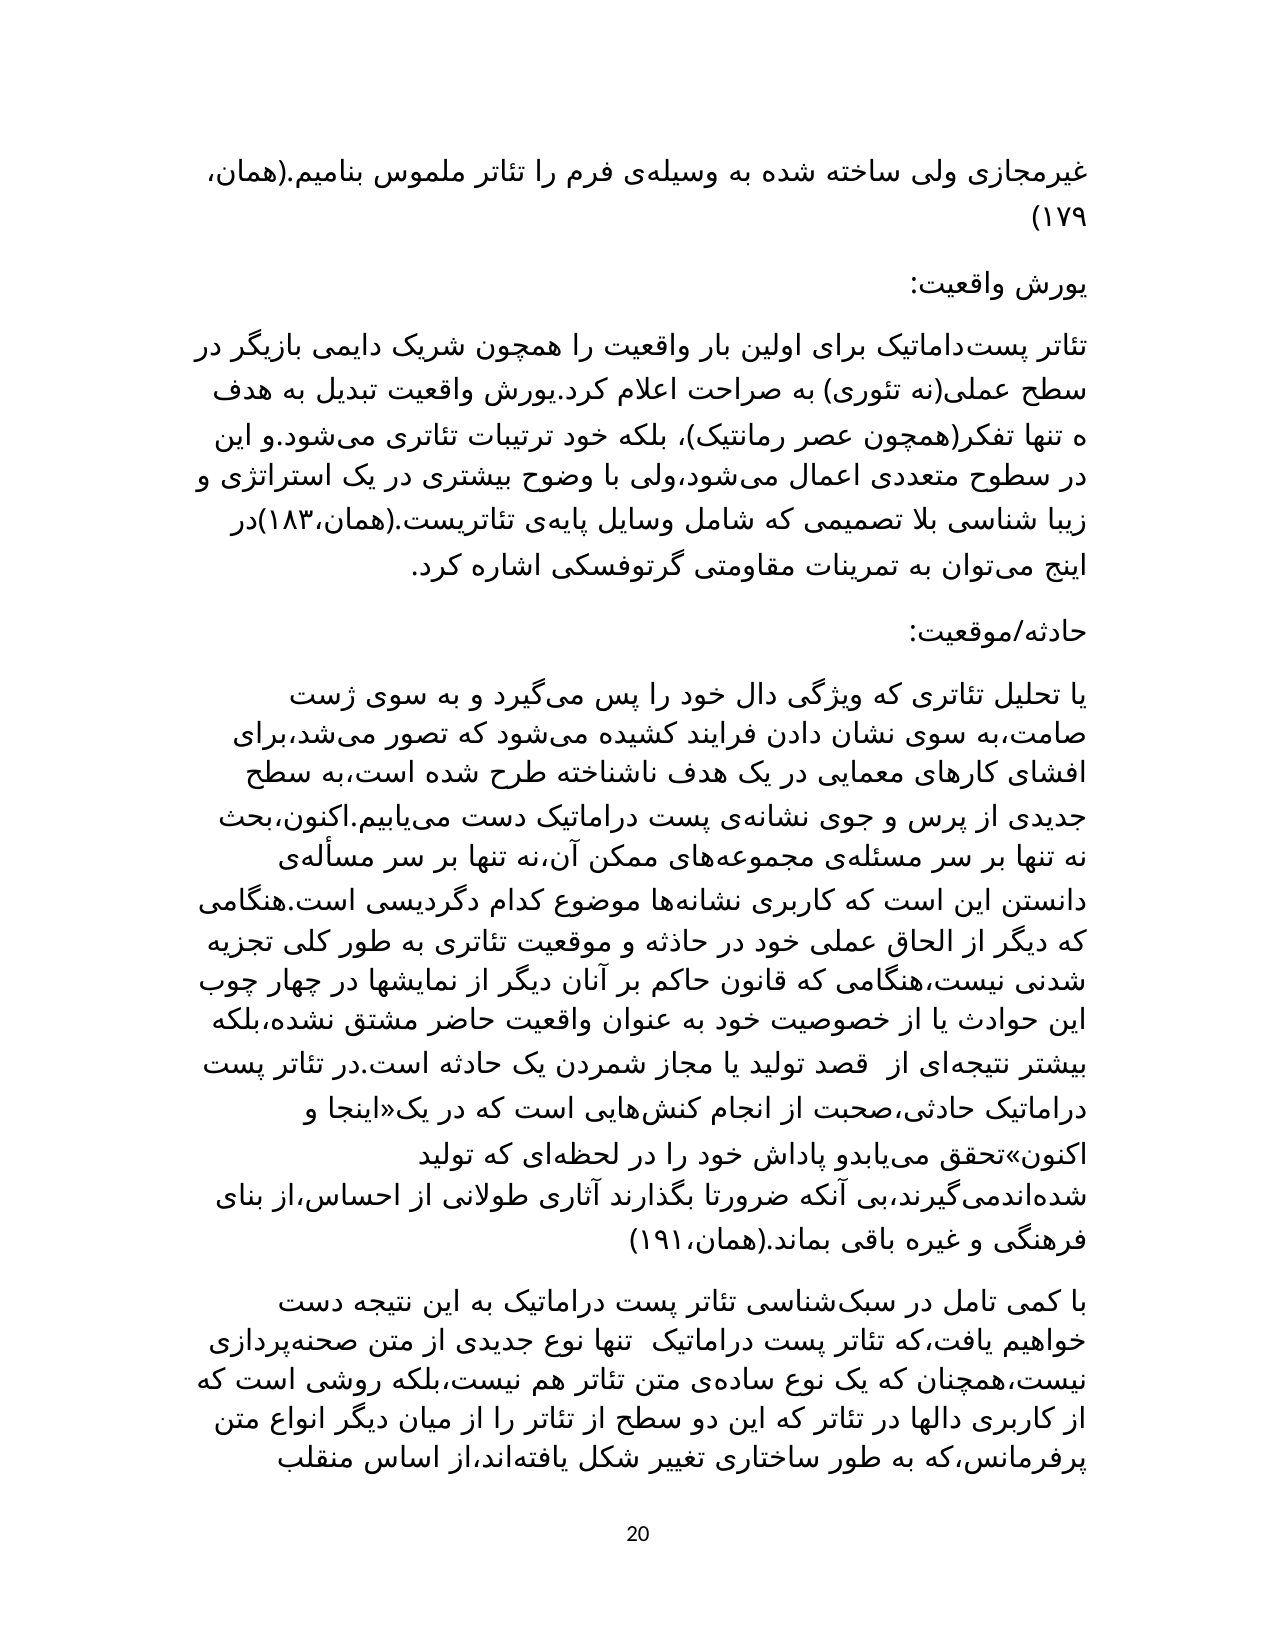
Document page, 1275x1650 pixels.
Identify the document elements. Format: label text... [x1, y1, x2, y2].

text تئاتر پست‌داماتیک برای اولین بار واقعیت را همچون شریک دایمی بازیگر در سطح عملی(نه تئوری) به صراحت اعلام کرد.یورش واقعیت تبدیل به هدف ه تنها تفکر(همچون عصر رمانتیک)، بلکه خود ترتیبات تئاتری می‌شود.و این در سطوح متعددی اعمال می‌شود،ولی با وضوح بیشتری در یک استراتژی و زیبا شناسی بلا تصمیمی که شامل وسایل پایه‌ی تئاتریست.(همان،۱۸۳)در اینج می‌توان به تمرینات مقاومتی گرتوفسکی اشاره کرد. [187, 328, 1087, 584]
text حادثه/موقعیت: [187, 611, 1087, 650]
text یا تحلیل تئاتری که ویژگی دال خود را پس می‌گیرد و به سوی ژست صامت،به سوی نشان دادن فرایند کشیده می‌شود که تصور می‌شد،برای افشای کارهای معمایی در یک هدف ناشناخته طرح شده است،به سطح جدیدی از پرس و جوی نشانه‌ی پست دراماتیک دست می‌یابیم.اکنون،بحث نه تنها بر سر مسئله‌ی مجموعه‌های ممکن آن،نه تنها بر سر مسأله‌ی دانستن این است که کاربری نشانه‌ها موضوع کدام دگردیسی است.هنگامی که دیگر از الحاق عملی خود در حاذثه و موقعیت تئاتری به طور کلی تجزیه شدنی نیست،هنگامی که قانون حاکم بر آنان دیگر از نمایشها در چهار چوب این حوادث یا از خصوصیت خود به عنوان واقعیت حاضر مشتق نشده‌،بلکه بیشتر نتیجه‌ای از قصد تولید یا مجاز شمردن یک حادثه است.در تئاتر پست دراماتیک حادثی،صحبت از انجام کنش‌هایی است که در یک«اینجا و اکنون»تحقق می‌یابدو پاداش خود را در لحظه‌ای که تولید شده‌اندمی‌گیرند،بی آنکه ضرورتا بگذارند آثاری طولانی از احساس،از بنای فرهنگی و غیره باقی بماند.(همان،۱۹۱) [187, 677, 1087, 1258]
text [187, 150, 1087, 235]
text یورش واقعیت: [187, 262, 1087, 302]
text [187, 1284, 1087, 1474]
